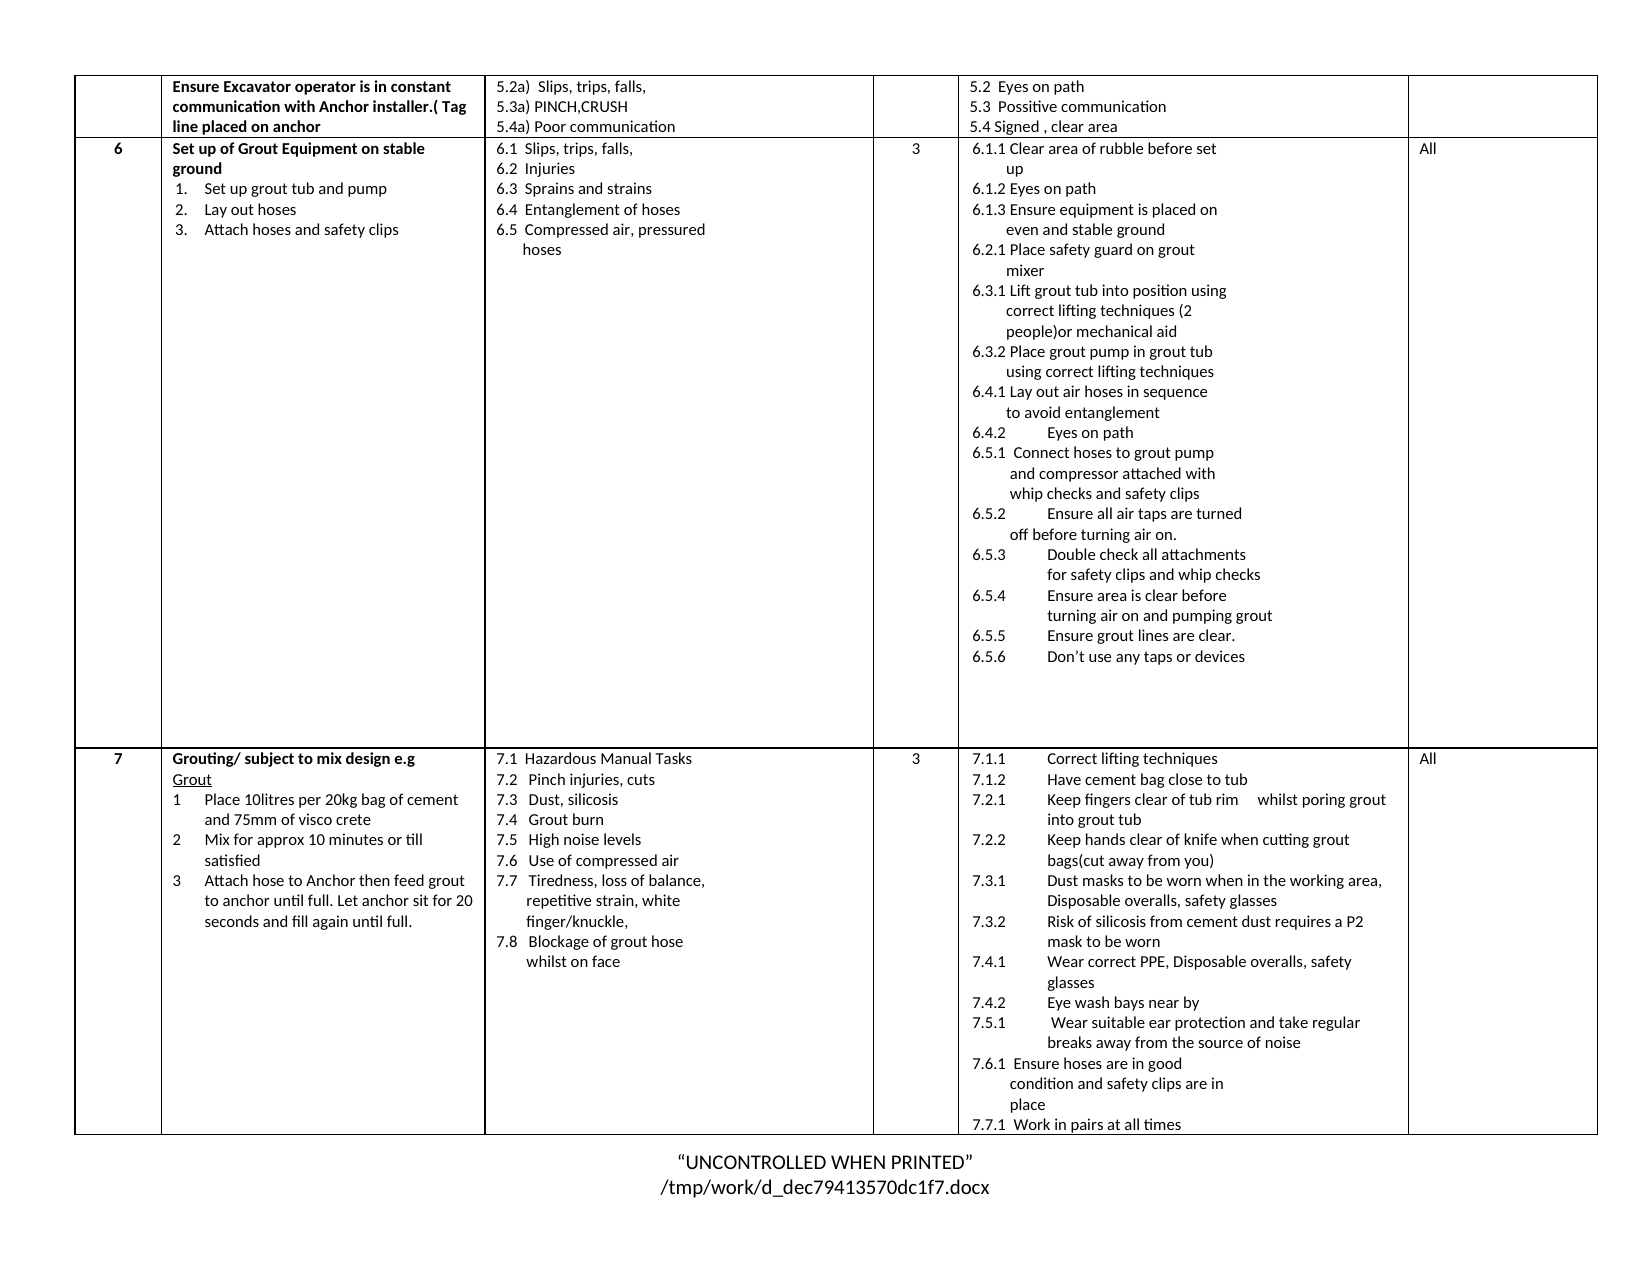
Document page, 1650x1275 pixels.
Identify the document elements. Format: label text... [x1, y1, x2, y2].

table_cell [959, 76, 1408, 137]
table_cell 3 [874, 138, 958, 747]
table_cell 6 [76, 138, 161, 747]
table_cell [486, 76, 873, 137]
table_cell 5a [76, 76, 161, 137]
table_cell All [1409, 138, 1597, 747]
table_cell All [1409, 749, 1597, 1134]
table_cell 6.1 Slips, trips, falls, 6.2 Injuries 6.3 Sprains and strains 6.4 Entanglement of hoses 6.5 Compressed air, pressured hoses [486, 138, 873, 747]
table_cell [162, 749, 484, 1134]
table_cell 7 [76, 749, 161, 1134]
table_cell Set up of Grout Equipment on stable ground Set up grout tub and pump Lay out hoses Attach hoses and safety clips [162, 138, 484, 747]
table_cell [959, 749, 1408, 1134]
table_cell 3 [874, 749, 958, 1134]
table_cell 6.1.1 Clear area of rubble before set up 6.1.2 Eyes on path 6.1.3 Ensure equipment is placed on even and stable ground 6.2.1 Place safety guard on grout mixer 6.3.1 Lift grout tub into position using correct lifting techniques (2 people)or mechanical aid 6.3.2 Place grout pump in grout tub using correct lifting techniques 6.4.1 Lay out air hoses in sequence to avoid entanglement Eyes on path 6.5.1 Connect hoses to grout pump and compressor attached with whip checks and safety clips Ensure all air taps are turned off before turning air on. Double check all attachments for safety clips and whip checks Ensure area is clear before turning air on and pumping grout Ensure grout lines are clear. Don’t use any taps or devices [959, 138, 1408, 747]
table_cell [486, 749, 873, 1134]
table_cell [1409, 76, 1597, 137]
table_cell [162, 76, 484, 137]
table_cell 3 [874, 76, 958, 137]
